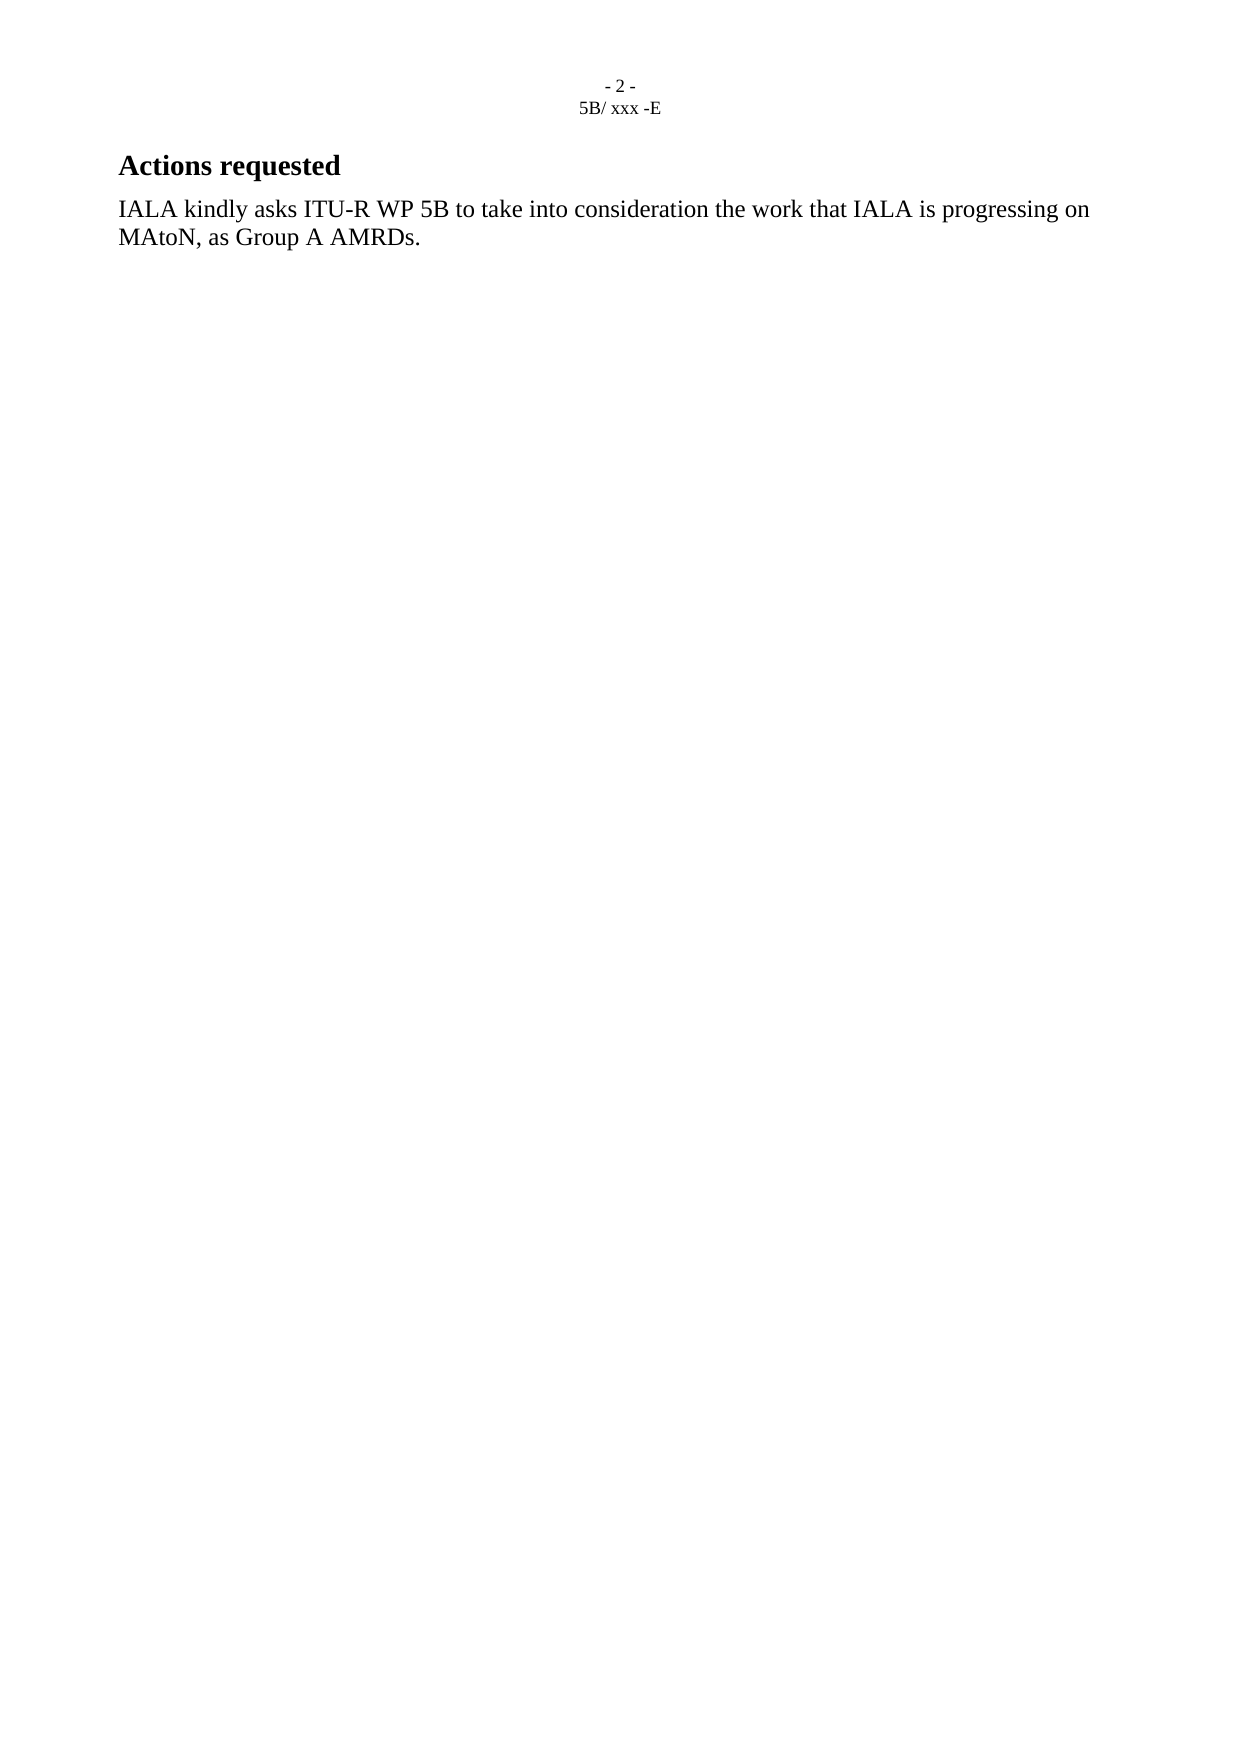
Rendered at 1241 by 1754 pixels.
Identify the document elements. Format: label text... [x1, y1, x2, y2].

text IALA kindly asks ITU-R WP 5B to take into consideration the work that IALA is progressing on MAtoN, as Group A AMRDs. [118, 194, 1122, 251]
subtitle Actions requested [118, 148, 1122, 181]
